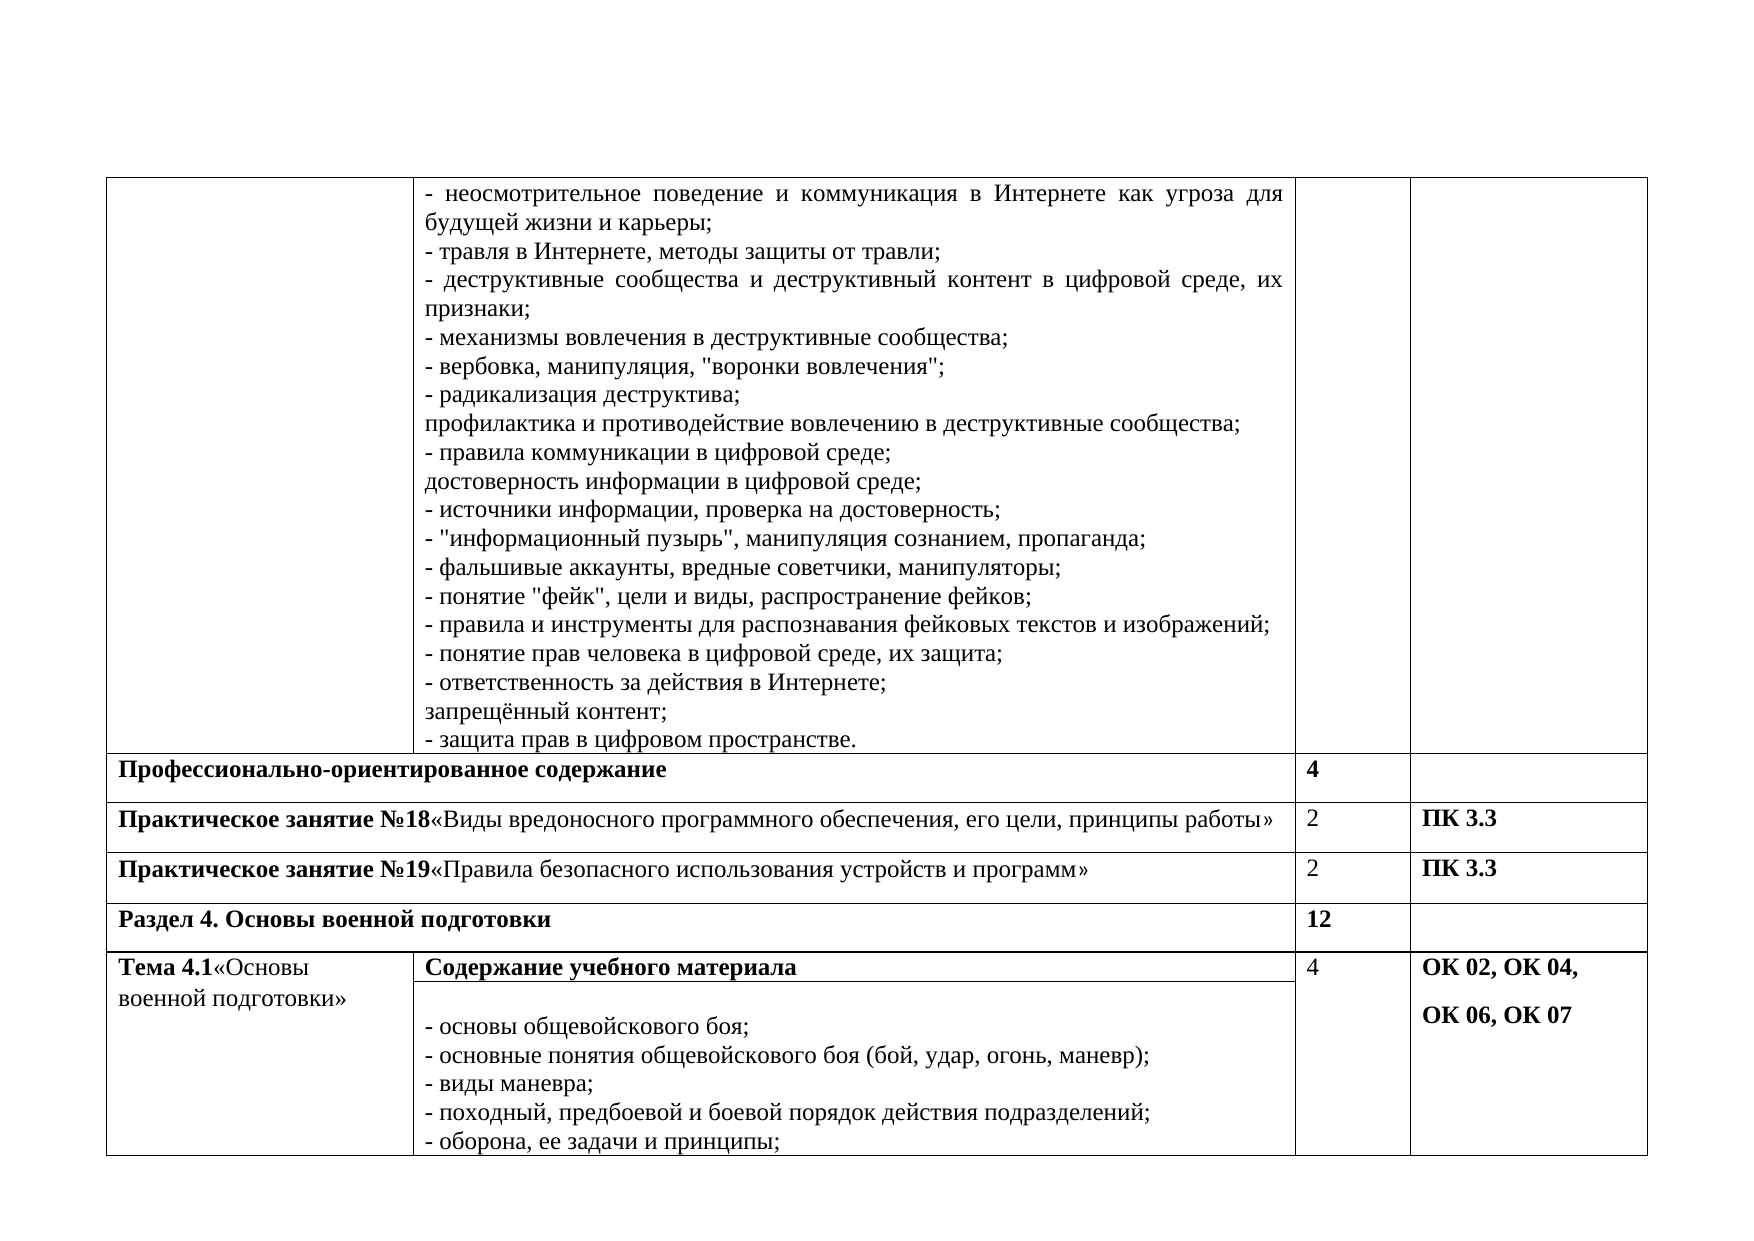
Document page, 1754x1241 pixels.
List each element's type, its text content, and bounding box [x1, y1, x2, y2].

table_cell [1411, 754, 1647, 802]
table_cell [1411, 904, 1647, 951]
table_cell 4 [1296, 754, 1410, 802]
table_cell 2 [1296, 803, 1410, 852]
table_cell 4 [1296, 953, 1410, 1155]
table_cell 12 [1296, 904, 1410, 951]
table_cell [414, 982, 1295, 1155]
table_cell Практическое занятие №19«Правила безопасного использования устройств и программ» [107, 853, 1295, 903]
table_cell Профессионально-ориентированное содержание [107, 754, 1295, 802]
table_cell ОК 02, ОК 04, ОК 06, ОК 07 [1411, 953, 1647, 1155]
table_cell Практическое занятие №18«Виды вредоносного программного обеспечения, его цели, принципы работы» [107, 803, 1295, 852]
table_cell ПК 3.3 [1411, 853, 1647, 903]
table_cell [414, 178, 1295, 753]
table_cell Содержание учебного материала [414, 953, 1295, 981]
table_cell ПК 3.3 [1411, 803, 1647, 852]
table_cell Тема 4.1«Основы военной подготовки» [107, 953, 413, 1155]
table_cell 2 [1296, 853, 1410, 903]
table_cell Раздел 4. Основы военной подготовки [107, 904, 1295, 951]
